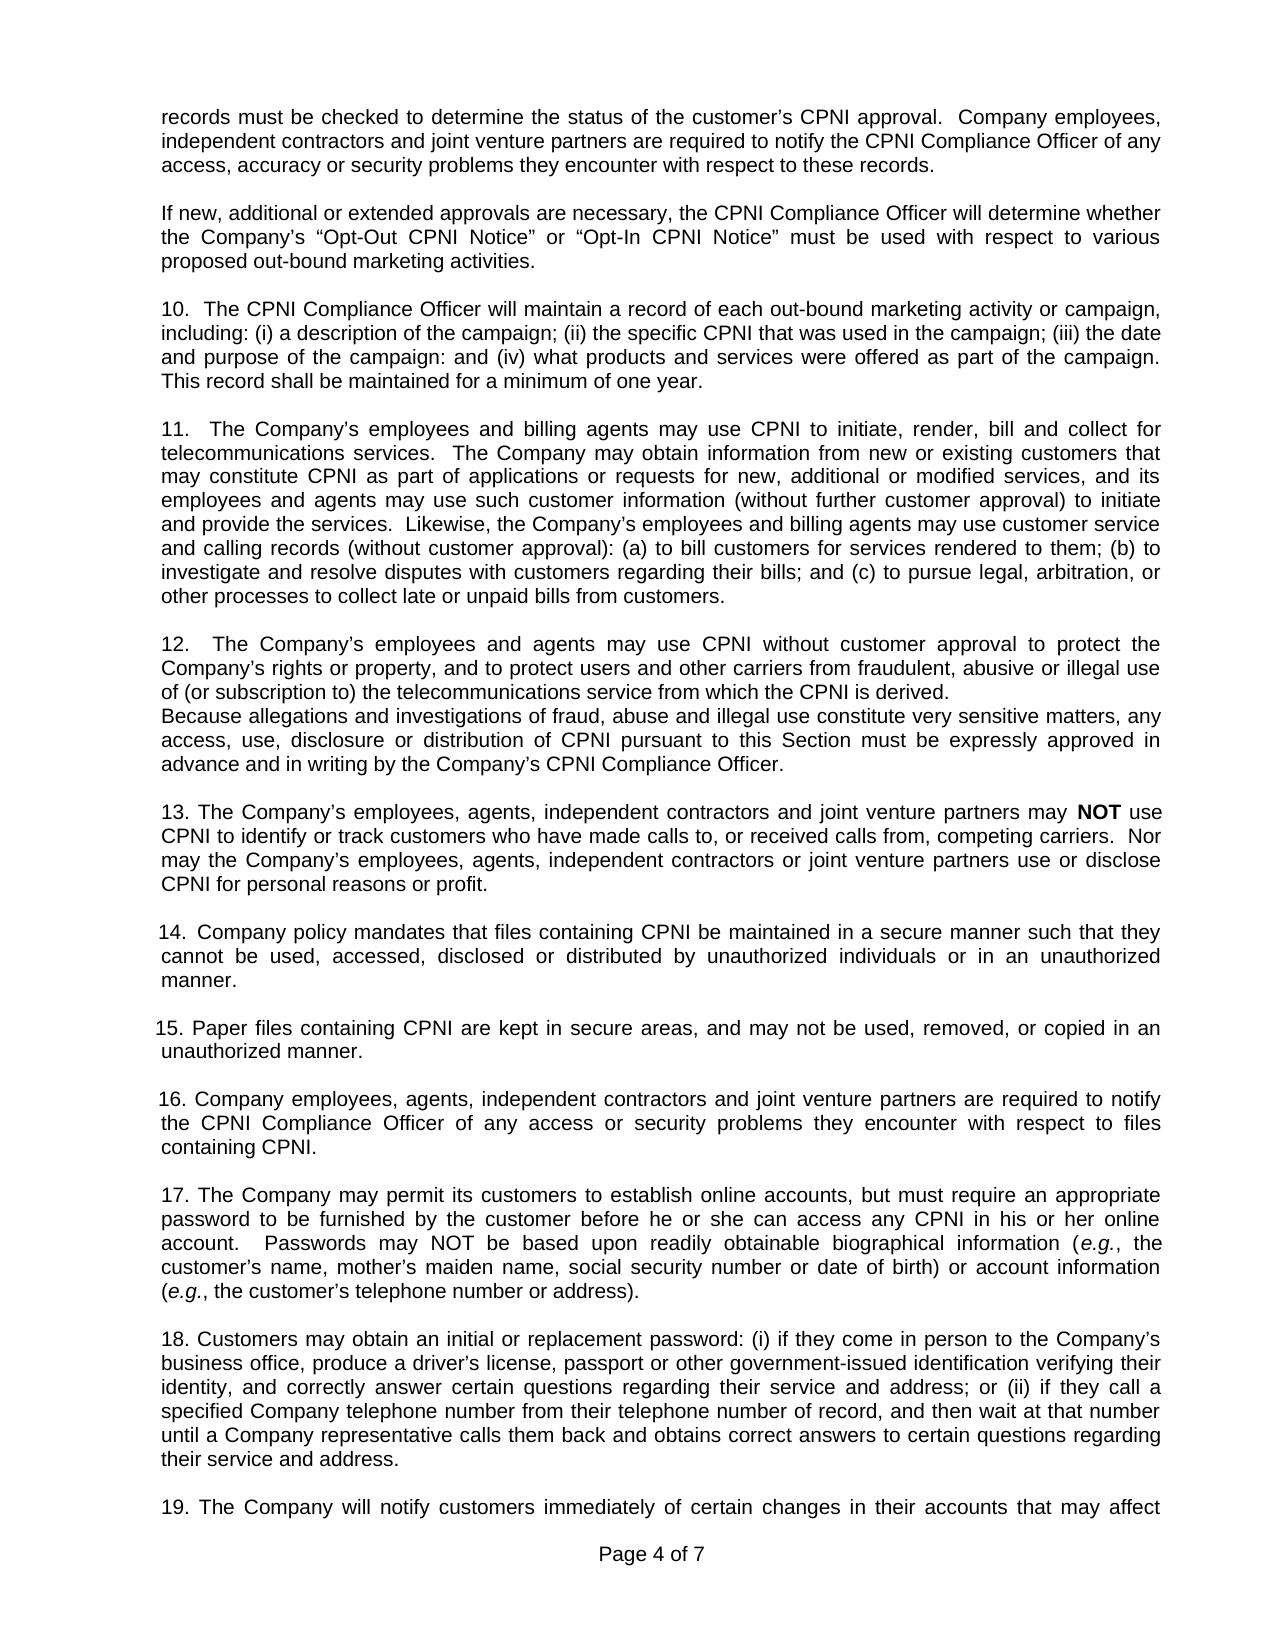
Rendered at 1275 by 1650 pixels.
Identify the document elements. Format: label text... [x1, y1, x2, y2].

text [161, 105, 1162, 177]
text 17. The Company may permit its customers to establish online accounts, but must require an appropriate password to be furnished by the customer before he or she can access any CPNI in his or her online account. Passwords may NOT be based upon readily obtainable biographical information (e.g., the customer’s name, mother’s maiden name, social security number or date of birth) or account information (e.g., the customer’s telephone number or address). [161, 1183, 1162, 1303]
text 18. Customers may obtain an initial or replacement password: (i) if they come in person to the Company’s business office, produce a driver’s license, passport or other government-issued identification verifying their identity, and correctly answer certain questions regarding their service and address; or (ii) if they call a specified Company telephone number from their telephone number of record, and then wait at that number until a Company representative calls them back and obtains correct answers to certain questions regarding their service and address. [161, 1327, 1162, 1471]
text If new, additional or extended approvals are necessary, the CPNI Compliance Officer will determine whether the Company’s “Opt-Out CPNI Notice” or “Opt-In CPNI Notice” must be used with respect to various proposed out-bound marketing activities. [161, 201, 1162, 273]
text 14. Company policy mandates that files containing CPNI be maintained in a secure manner such that they cannot be used, accessed, disclosed or distributed by unauthorized individuals or in an unauthorized manner. [158, 919, 1162, 991]
text Because allegations and investigations of fraud, abuse and illegal use constitute very sensitive matters, any access, use, disclosure or distribution of CPNI pursuant to this Section must be expressly approved in advance and in writing by the Company’s CPNI Compliance Officer. [161, 704, 1162, 776]
text 16. Company employees, agents, independent contractors and joint venture partners are required to notify the CPNI Compliance Officer of any access or security problems they encounter with respect to files containing CPNI. [158, 1087, 1162, 1159]
text 15. Paper files containing CPNI are kept in secure areas, and may not be used, removed, or copied in an unauthorized manner. [155, 1015, 1162, 1063]
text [161, 1494, 1162, 1518]
text 11. The Company’s employees and billing agents may use CPNI to initiate, render, bill and collect for telecommunications services. The Company may obtain information from new or existing customers that may constitute CPNI as part of applications or requests for new, additional or modified services, and its employees and agents may use such customer information (without further customer approval) to initiate and provide the services. Likewise, the Company’s employees and billing agents may use customer service and calling records (without customer approval): (a) to bill customers for services rendered to them; (b) to investigate and resolve disputes with customers regarding their bills; and (c) to pursue legal, arbitration, or other processes to collect late or unpaid bills from customers. [161, 416, 1162, 608]
text 10. The CPNI Compliance Officer will maintain a record of each out-bound marketing activity or campaign, including: (i) a description of the campaign; (ii) the specific CPNI that was used in the campaign; (iii) the date and purpose of the campaign: and (iv) what products and services were offered as part of the campaign. This record shall be maintained for a minimum of one year. [161, 297, 1162, 392]
text 12. The Company’s employees and agents may use CPNI without customer approval to protect the Company’s rights or property, and to protect users and other carriers from fraudulent, abusive or illegal use of (or subscription to) the telecommunications service from which the CPNI is derived. [161, 632, 1162, 704]
text 13. The Company’s employees, agents, independent contractors and joint venture partners may NOT use CPNI to identify or track customers who have made calls to, or received calls from, competing carriers. Nor may the Company’s employees, agents, independent contractors or joint venture partners use or disclose CPNI for personal reasons or profit. [161, 800, 1162, 896]
